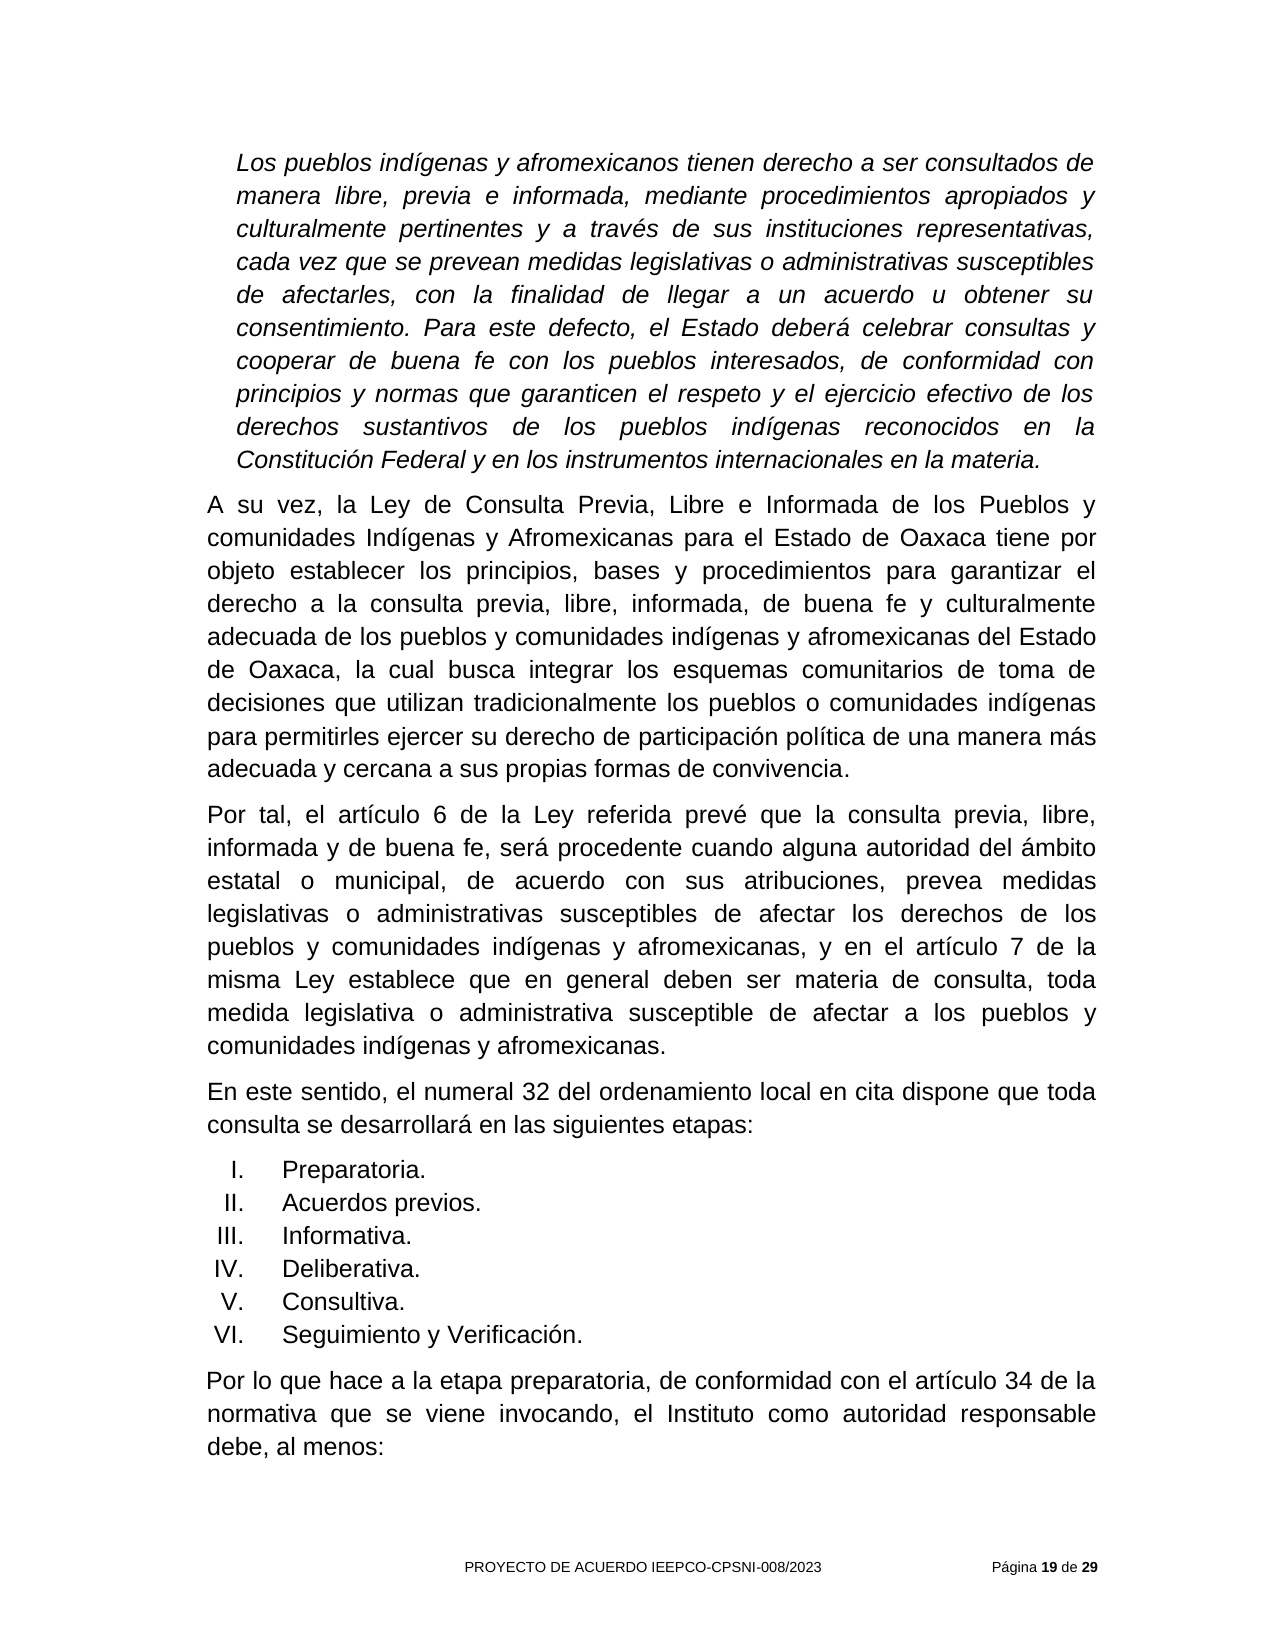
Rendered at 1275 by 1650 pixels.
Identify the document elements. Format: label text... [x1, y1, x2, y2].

list Informativa. [244, 1221, 1098, 1250]
text En este sentido, el numeral 32 del ordenamiento local en cita dispone que toda consulta se desarrollará en las siguientes etapas: [207, 1077, 1098, 1138]
list Seguimiento y Verificación. [244, 1320, 1098, 1349]
text Por lo que hace a la etapa preparatoria, de conformidad con el artículo 34 de la normativa que se viene invocando, el Instituto como autoridad responsable debe, al menos: [206, 1366, 1098, 1461]
list Acuerdos previos. [244, 1188, 1098, 1217]
list Deliberativa. [244, 1254, 1098, 1283]
list Consultiva. [244, 1287, 1098, 1316]
text Los pueblos indígenas y afromexicanos tienen derecho a ser consultados de manera libre, previa e informada, mediante procedimientos apropiados y culturalmente pertinentes y a través de sus instituciones representativas, cada vez que se prevean medidas legislativas o administrativas susceptibles de afectarles, con la finalidad de llegar a un acuerdo u obtener su consentimiento. Para este defecto, el Estado deberá celebrar consultas y cooperar de buena fe con los pueblos interesados, de conformidad con principios y normas que garanticen el respeto y el ejercicio efectivo de los derechos sustantivos de los pueblos indígenas reconocidos en la Constitución Federal y en los instrumentos internacionales en la materia. [236, 148, 1098, 473]
text Por tal, el artículo 6 de la Ley referida prevé que la consulta previa, libre, informada y de buena fe, será procedente cuando alguna autoridad del ámbito estatal o municipal, de acuerdo con sus atribuciones, prevea medidas legislativas o administrativas susceptibles de afectar los derechos de los pueblos y comunidades indígenas y afromexicanas, y en el artículo 7 de la misma Ley establece que en general deben ser materia de consulta, toda medida legislativa o administrativa susceptible de afectar a los pueblos y comunidades indígenas y afromexicanas. [207, 800, 1098, 1060]
list Preparatoria. [244, 1155, 1098, 1184]
text A su vez, la Ley de Consulta Previa, Libre e Informada de los Pueblos y comunidades Indígenas y Afromexicanas para el Estado de Oaxaca tiene por objeto establecer los principios, bases y procedimientos para garantizar el derecho a la consulta previa, libre, informada, de buena fe y culturalmente adecuada de los pueblos y comunidades indígenas y afromexicanas del Estado de Oaxaca, la cual busca integrar los esquemas comunitarios de toma de decisiones que utilizan tradicionalmente los pueblos o comunidades indígenas para permitirles ejercer su derecho de participación política de una manera más adecuada y cercana a sus propias formas de convivencia. [207, 490, 1098, 783]
